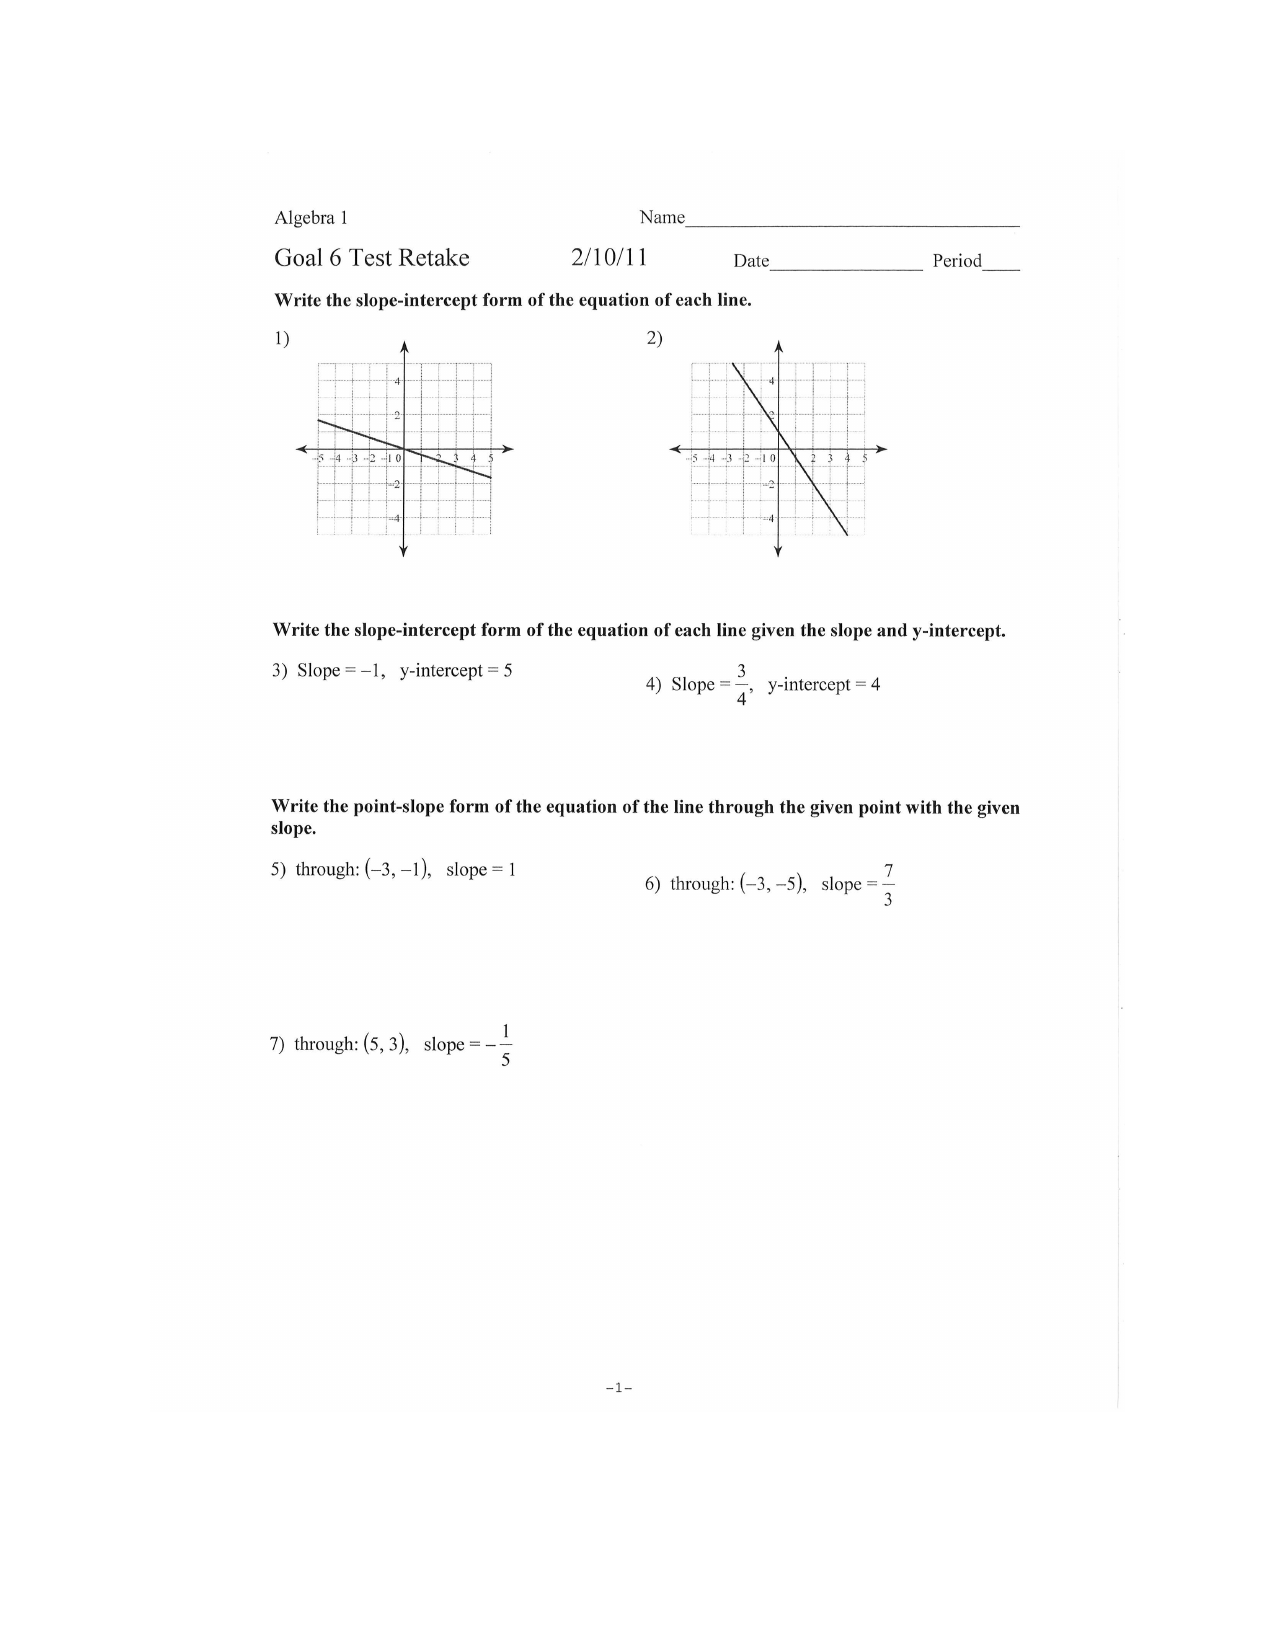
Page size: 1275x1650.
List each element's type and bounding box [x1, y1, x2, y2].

picture [150, 150, 1125, 1412]
